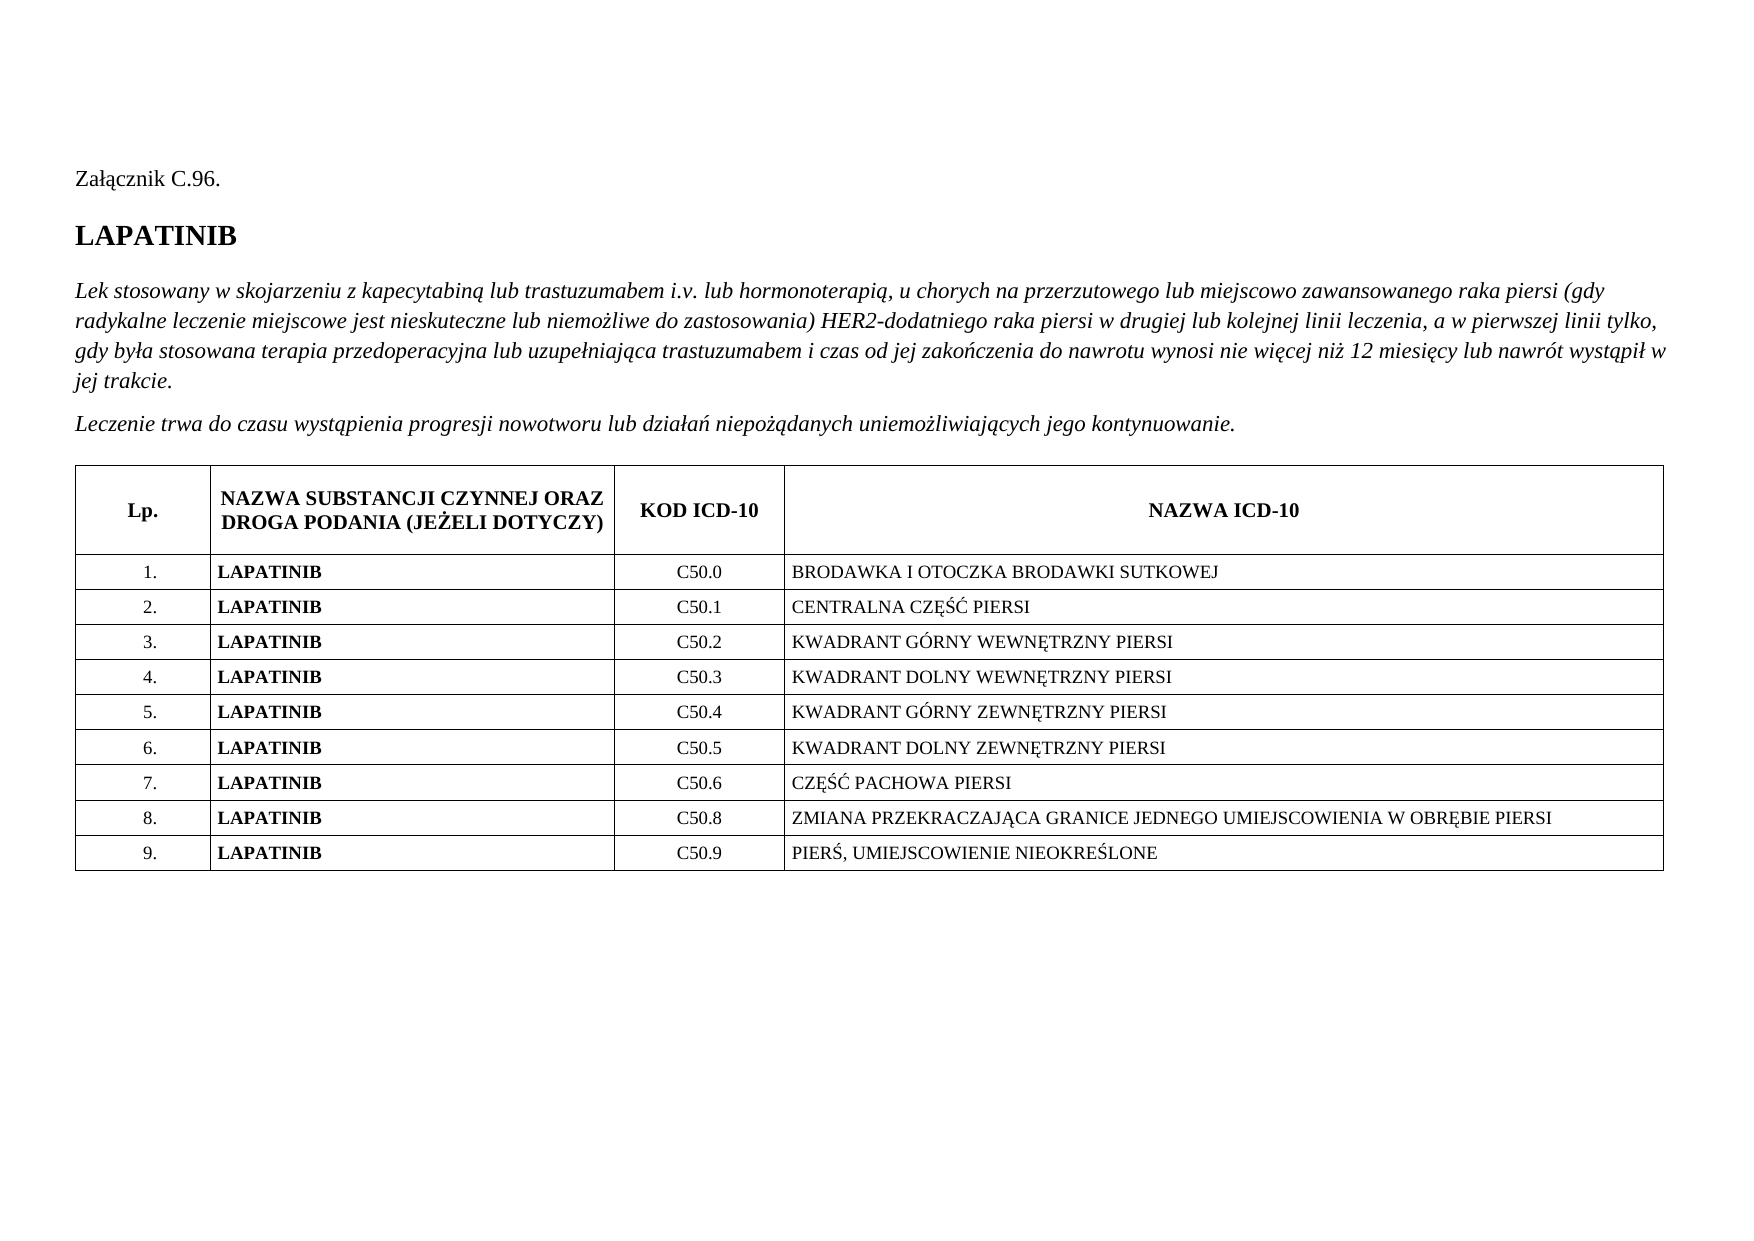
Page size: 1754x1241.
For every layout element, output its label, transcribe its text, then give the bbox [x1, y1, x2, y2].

table_cell C50.8 [615, 801, 784, 834]
table_cell C50.9 [615, 836, 784, 870]
table_cell C50.4 [615, 695, 784, 729]
table_header Lp. [76, 466, 210, 554]
table_header KOD ICD-10 [615, 466, 784, 554]
table_cell [76, 765, 210, 799]
table_header NAZWA ICD-10 [785, 466, 1663, 554]
table_cell LAPATINIB [211, 590, 614, 624]
table_cell LAPATINIB [211, 765, 614, 799]
table_cell C50.1 [615, 590, 784, 624]
table_cell C50.0 [615, 555, 784, 589]
table_cell CENTRALNA CZĘŚĆ PIERSI [785, 590, 1663, 624]
table_cell KWADRANT GÓRNY WEWNĘTRZNY PIERSI [785, 625, 1663, 659]
text Leczenie trwa do czasu wystąpienia progresji nowotworu lub działań niepożądanych uniemożliwiających jego kontynuowanie. [75, 410, 1679, 436]
table_cell C50.3 [615, 660, 784, 694]
table_cell [76, 660, 210, 694]
table_cell LAPATINIB [211, 555, 614, 589]
table_cell C50.5 [615, 730, 784, 764]
table_header NAZWA SUBSTANCJI CZYNNEJ ORAZ DROGA PODANIA (JEŻELI DOTYCZY) [211, 466, 614, 554]
table_cell [76, 801, 210, 834]
table_cell LAPATINIB [211, 660, 614, 694]
table_cell PIERŚ, UMIEJSCOWIENIE NIEOKREŚLONE [785, 836, 1663, 870]
table_cell LAPATINIB [211, 801, 614, 834]
table_cell [76, 730, 210, 764]
table_cell C50.2 [615, 625, 784, 659]
table_cell KWADRANT DOLNY WEWNĘTRZNY PIERSI [785, 660, 1663, 694]
table_cell LAPATINIB [211, 625, 614, 659]
table_cell [76, 555, 210, 589]
table_cell [76, 836, 210, 870]
table_cell [76, 695, 210, 729]
text Lek stosowany w skojarzeniu z kapecytabiną lub trastuzumabem i.v. lub hormonoterapią, u chorych na przerzutowego lub miejscowo zawansowanego raka piersi (gdy radykalne leczenie miejscowe jest nieskuteczne lub niemożliwe do zastosowania) HER2-dodatniego raka piersi w drugiej lub kolejnej linii leczenia, a w pierwszej linii tylko, gdy była stosowana terapia przedoperacyjna lub uzupełniająca trastuzumabem i czas od jej zakończenia do nawrotu wynosi nie więcej niż 12 miesięcy lub nawrót wystąpił w jej trakcie. [75, 277, 1679, 394]
table_cell KWADRANT GÓRNY ZEWNĘTRZNY PIERSI [785, 695, 1663, 729]
text LAPATINIB [75, 218, 1679, 252]
table_cell KWADRANT DOLNY ZEWNĘTRZNY PIERSI [785, 730, 1663, 764]
table_cell C50.6 [615, 765, 784, 799]
table_cell BRODAWKA I OTOCZKA BRODAWKI SUTKOWEJ [785, 555, 1663, 589]
table_cell [76, 625, 210, 659]
text Załącznik C.96. [75, 165, 1679, 192]
table_cell LAPATINIB [211, 836, 614, 870]
table_cell [76, 590, 210, 624]
table_cell LAPATINIB [211, 695, 614, 729]
table_cell ZMIANA PRZEKRACZAJĄCA GRANICE JEDNEGO UMIEJSCOWIENIA W OBRĘBIE PIERSI [785, 801, 1663, 834]
table_cell LAPATINIB [211, 730, 614, 764]
table_cell CZĘŚĆ PACHOWA PIERSI [785, 765, 1663, 799]
